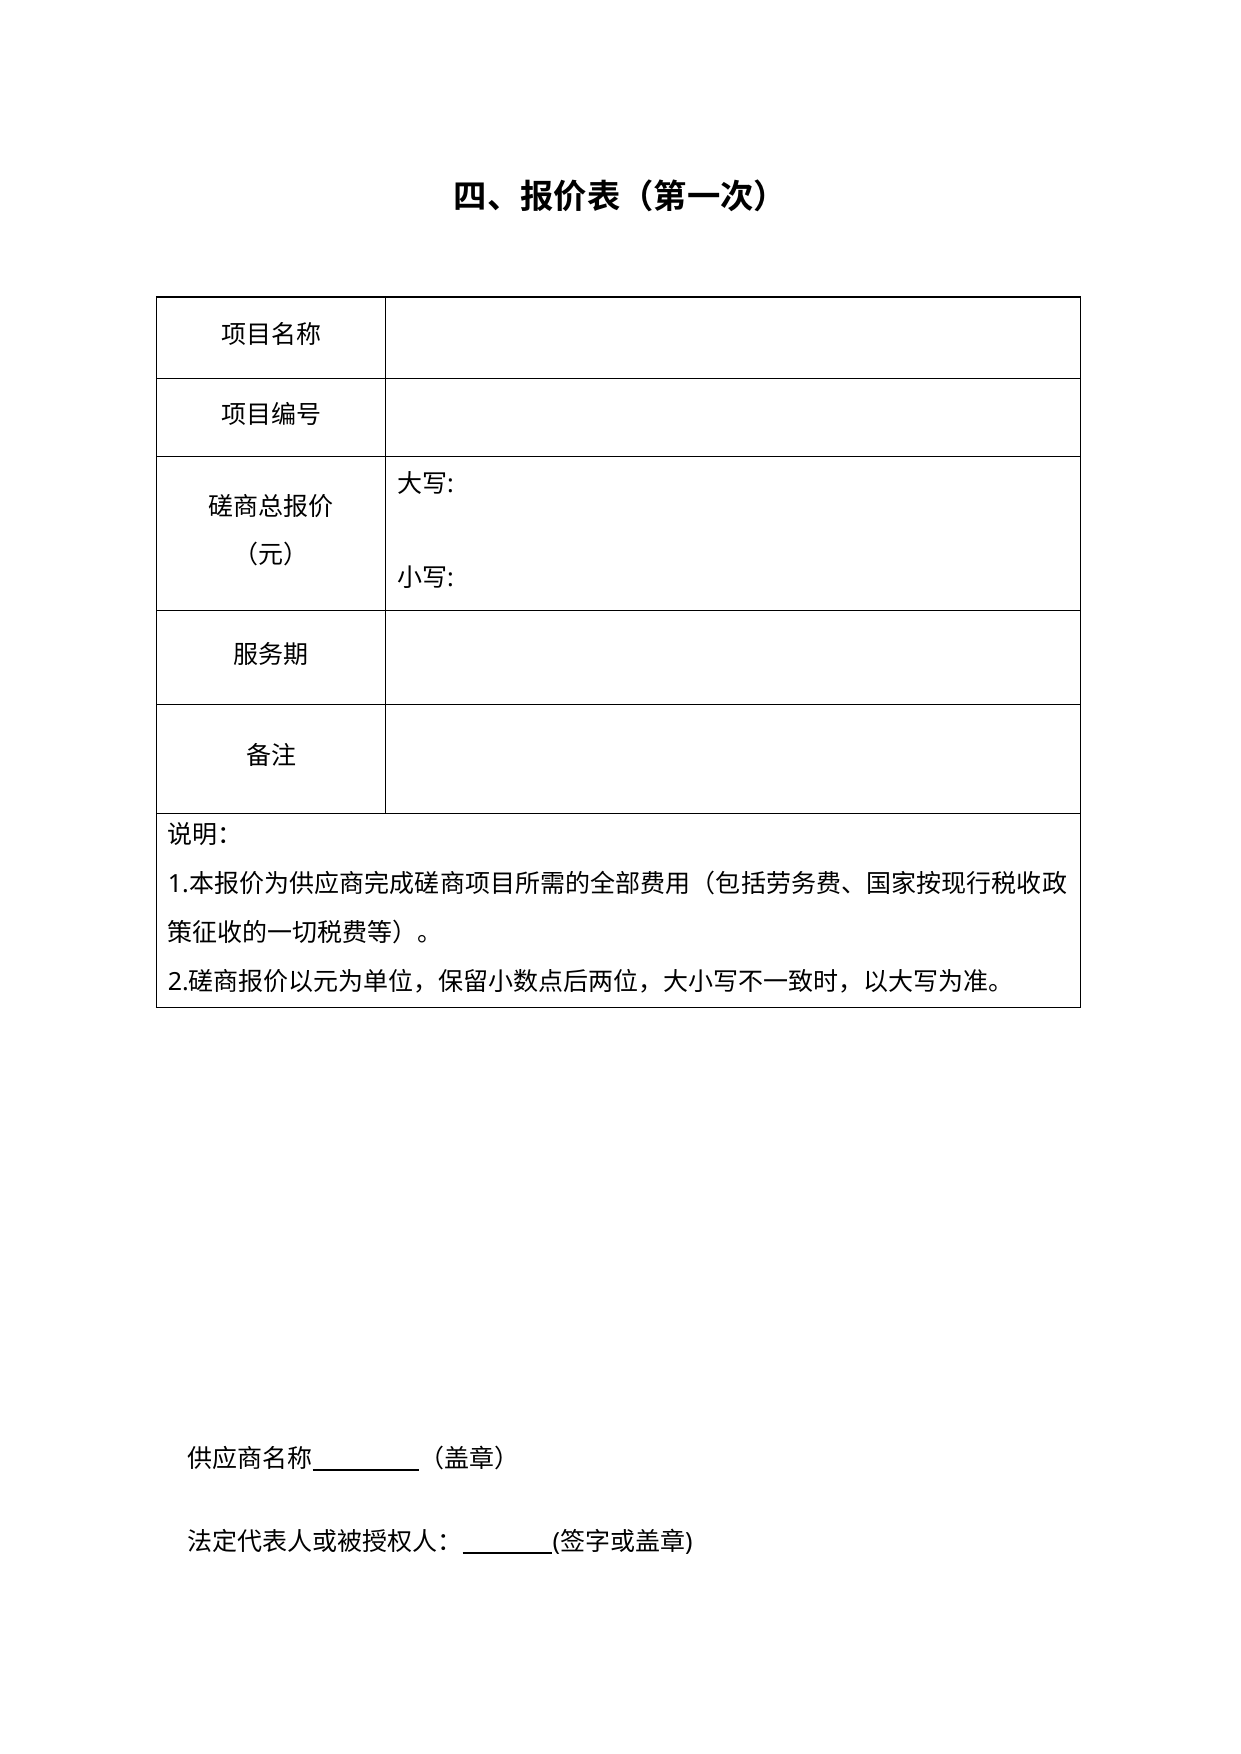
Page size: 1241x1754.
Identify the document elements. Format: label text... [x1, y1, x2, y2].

table_cell 项目编号 [157, 379, 385, 456]
table_header 项目名称 [157, 298, 385, 378]
text 法定代表人或被授权人： (签字或盖章) [187, 1507, 1053, 1572]
table_header [386, 298, 1080, 378]
text 供应商名称 （盖章） [187, 1424, 1053, 1489]
table_cell [386, 611, 1080, 704]
table_cell [386, 705, 1080, 813]
table_cell 磋商总报价 （元） [157, 457, 385, 610]
table_cell [386, 379, 1080, 456]
table_cell 说明： 1.本报价为供应商完成磋商项目所需的全部费用（包括劳务费、国家按现行税收政策征收的一切税费等）。 2.磋商报价以元为单位，保留小数点后两位，大小写不一致时，以大写为准。 [157, 814, 1080, 1007]
text 四、报价表（第一次） [187, 162, 1053, 227]
table_cell 服务期 [157, 611, 385, 704]
table_cell 备注 [157, 705, 385, 813]
table_cell 大写: 小写: [386, 457, 1080, 610]
